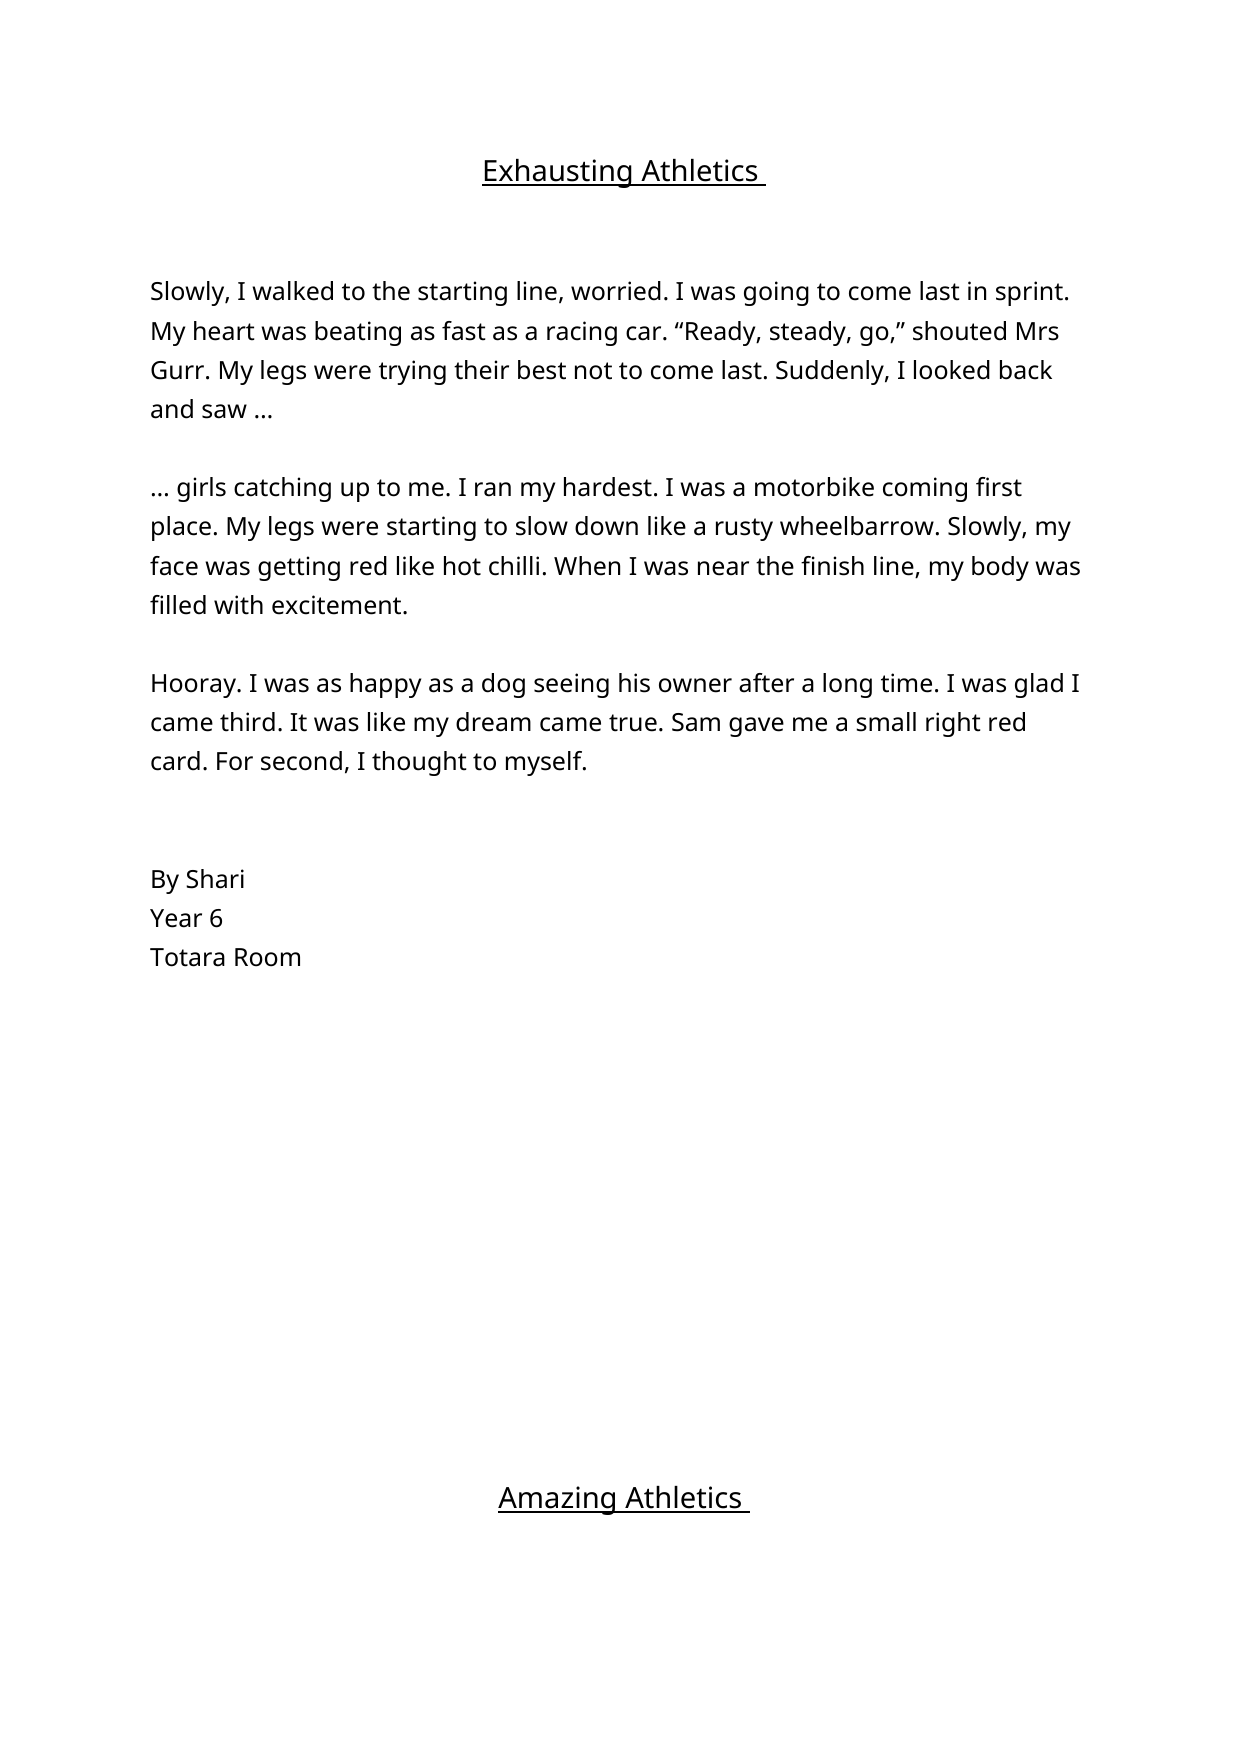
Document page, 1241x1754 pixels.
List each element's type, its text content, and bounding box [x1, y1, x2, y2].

text Exhausting Athletics [150, 150, 1090, 190]
text Year 6 [150, 901, 1090, 935]
text Hooray. I was as happy as a dog seeing his owner after a long time. I was glad I came third. It was like my dream came true. Sam gave me a small right red card. For second, I thought to myself. [150, 666, 1090, 778]
text Totara Room [150, 940, 1090, 974]
text Amazing Athletics [150, 1477, 1090, 1517]
text Slowly, I walked to the starting line, worried. I was going to come last in sprint. My heart was beating as fast as a racing car. “Ready, steady, go,” shouted Mrs Gurr. My legs were trying their best not to come last. Suddenly, I looked back and saw … [150, 274, 1090, 426]
text By Shari [150, 861, 1090, 896]
text … girls catching up to me. I ran my hardest. I was a motorbike coming first place. My legs were starting to slow down like a rusty wheelbarrow. Slowly, my face was getting red like hot chilli. When I was near the finish line, my body was filled with excitement. [150, 470, 1090, 621]
